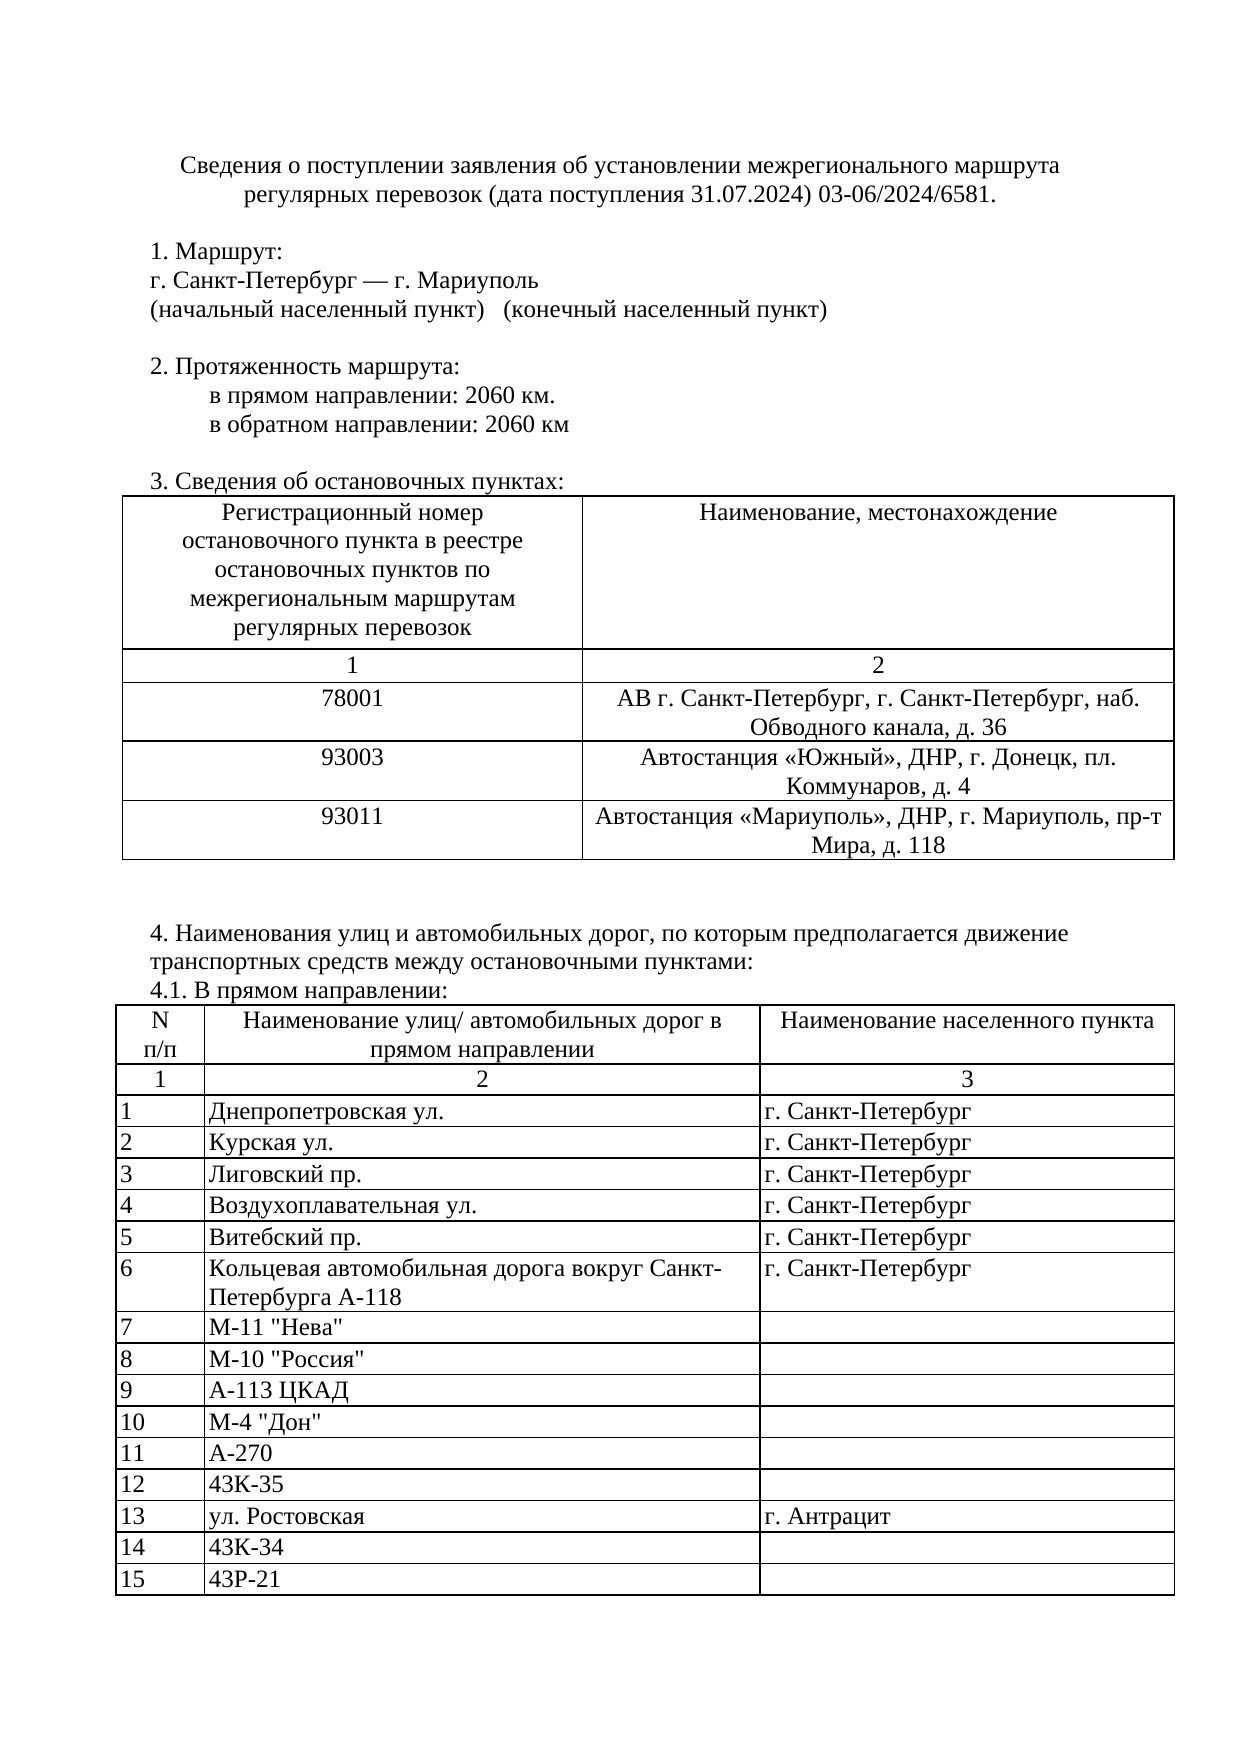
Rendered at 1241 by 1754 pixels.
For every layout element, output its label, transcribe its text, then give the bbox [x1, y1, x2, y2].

table_cell 93011 [123, 801, 582, 858]
table_cell 3 [761, 1065, 1174, 1094]
table_cell АВ г. Санкт-Петербург, г. Санкт-Петербург, наб. Обводного канала, д. 36 [583, 683, 1173, 740]
table_cell [761, 1533, 1174, 1562]
table_cell 7 [117, 1312, 204, 1342]
table_cell А-113 ЦКАД [205, 1375, 759, 1405]
table_cell [761, 1407, 1174, 1437]
table_cell М-11 "Нева" [205, 1312, 759, 1342]
table_cell Курская ул. [205, 1127, 759, 1157]
table_cell г. Санкт-Петербург [761, 1096, 1174, 1126]
table_cell [761, 1564, 1174, 1594]
table_cell Днепропетровская ул. [205, 1096, 759, 1126]
table_cell 1 [117, 1096, 204, 1126]
text 3. Сведения об остановочных пунктах: [150, 466, 1090, 495]
table_cell 93003 [123, 742, 582, 799]
table_cell 15 [117, 1564, 204, 1594]
table_cell 1 [123, 650, 582, 681]
table_cell 6 [117, 1253, 204, 1311]
text в обратном направлении: 2060 км [150, 409, 1090, 437]
table_cell г. Санкт-Петербург [761, 1127, 1174, 1157]
table_cell г. Санкт-Петербург [761, 1253, 1174, 1311]
table_cell А-270 [205, 1438, 759, 1468]
table_cell 78001 [123, 683, 582, 740]
table_cell г. Санкт-Петербург [761, 1190, 1174, 1220]
table_cell [761, 1375, 1174, 1405]
text (начальный населенный пункт) (конечный населенный пункт) [150, 294, 1090, 322]
text в прямом направлении: 2060 км. [150, 380, 1090, 409]
table_cell М-4 "Дон" [205, 1407, 759, 1437]
table_cell Кольцевая автомобильная дорога вокруг Санкт-Петербурга А-118 [205, 1253, 759, 1311]
table_header Регистрационный номер остановочного пункта в реестре остановочных пунктов по межрегиональным маршрутам регулярных перевозок [123, 497, 582, 648]
table_cell [761, 1470, 1174, 1499]
table_cell 8 [117, 1344, 204, 1374]
table_cell [761, 1438, 1174, 1468]
text 2. Протяженность маршрута: [150, 351, 1090, 380]
table_header Наименование населенного пункта [761, 1006, 1174, 1063]
table_cell Лиговский пр. [205, 1159, 759, 1189]
table_cell 5 [117, 1222, 204, 1252]
table_header Наименование улиц/ автомобильных дорог в прямом направлении [205, 1006, 759, 1063]
table_cell г. Антрацит [761, 1501, 1174, 1531]
table_cell 2 [205, 1065, 759, 1094]
table_cell Автостанция «Южный», ДНР, г. Донецк, пл. Коммунаров, д. 4 [583, 742, 1173, 799]
table_cell 9 [117, 1375, 204, 1405]
table_cell 11 [117, 1438, 204, 1468]
table_cell 43Р-21 [205, 1564, 759, 1594]
table_cell 4 [117, 1190, 204, 1220]
table_cell Витебский пр. [205, 1222, 759, 1252]
text 4. Наименования улиц и автомобильных дорог, по которым предполагается движение транспортных средств между остановочными пунктами: [150, 918, 1090, 975]
table_cell 2 [583, 650, 1173, 681]
table_cell г. Санкт-Петербург [761, 1159, 1174, 1189]
table_header N п/п [117, 1006, 204, 1063]
table_cell [761, 1312, 1174, 1342]
table_cell М-10 "Россия" [205, 1344, 759, 1374]
text Сведения о поступлении заявления об установлении межрегионального маршрута регулярных перевозок (дата поступления 31.07.2024) 03-06/2024/6581. [150, 150, 1090, 207]
table_cell Воздухоплавательная ул. [205, 1190, 759, 1220]
table_cell 43К-35 [205, 1470, 759, 1499]
table_cell 13 [117, 1501, 204, 1531]
table_cell Автостанция «Мариуполь», ДНР, г. Мариуполь, пр-т Мира, д. 118 [583, 801, 1173, 858]
table_header Наименование, местонахождение [583, 497, 1173, 648]
table_cell 1 [117, 1065, 204, 1094]
text 4.1. В прямом направлении: [150, 975, 1090, 1004]
table_cell 10 [117, 1407, 204, 1437]
table_cell ул. Ростовская [205, 1501, 759, 1531]
table_cell 43К-34 [205, 1533, 759, 1562]
table_cell 3 [117, 1159, 204, 1189]
table_cell 14 [117, 1533, 204, 1562]
table_cell г. Санкт-Петербург [761, 1222, 1174, 1252]
table_cell 12 [117, 1470, 204, 1499]
text г. Санкт-Петербург — г. Мариуполь [150, 265, 1090, 294]
text 1. Маршрут: [150, 236, 1090, 265]
table_cell 2 [117, 1127, 204, 1157]
table_cell [761, 1344, 1174, 1374]
